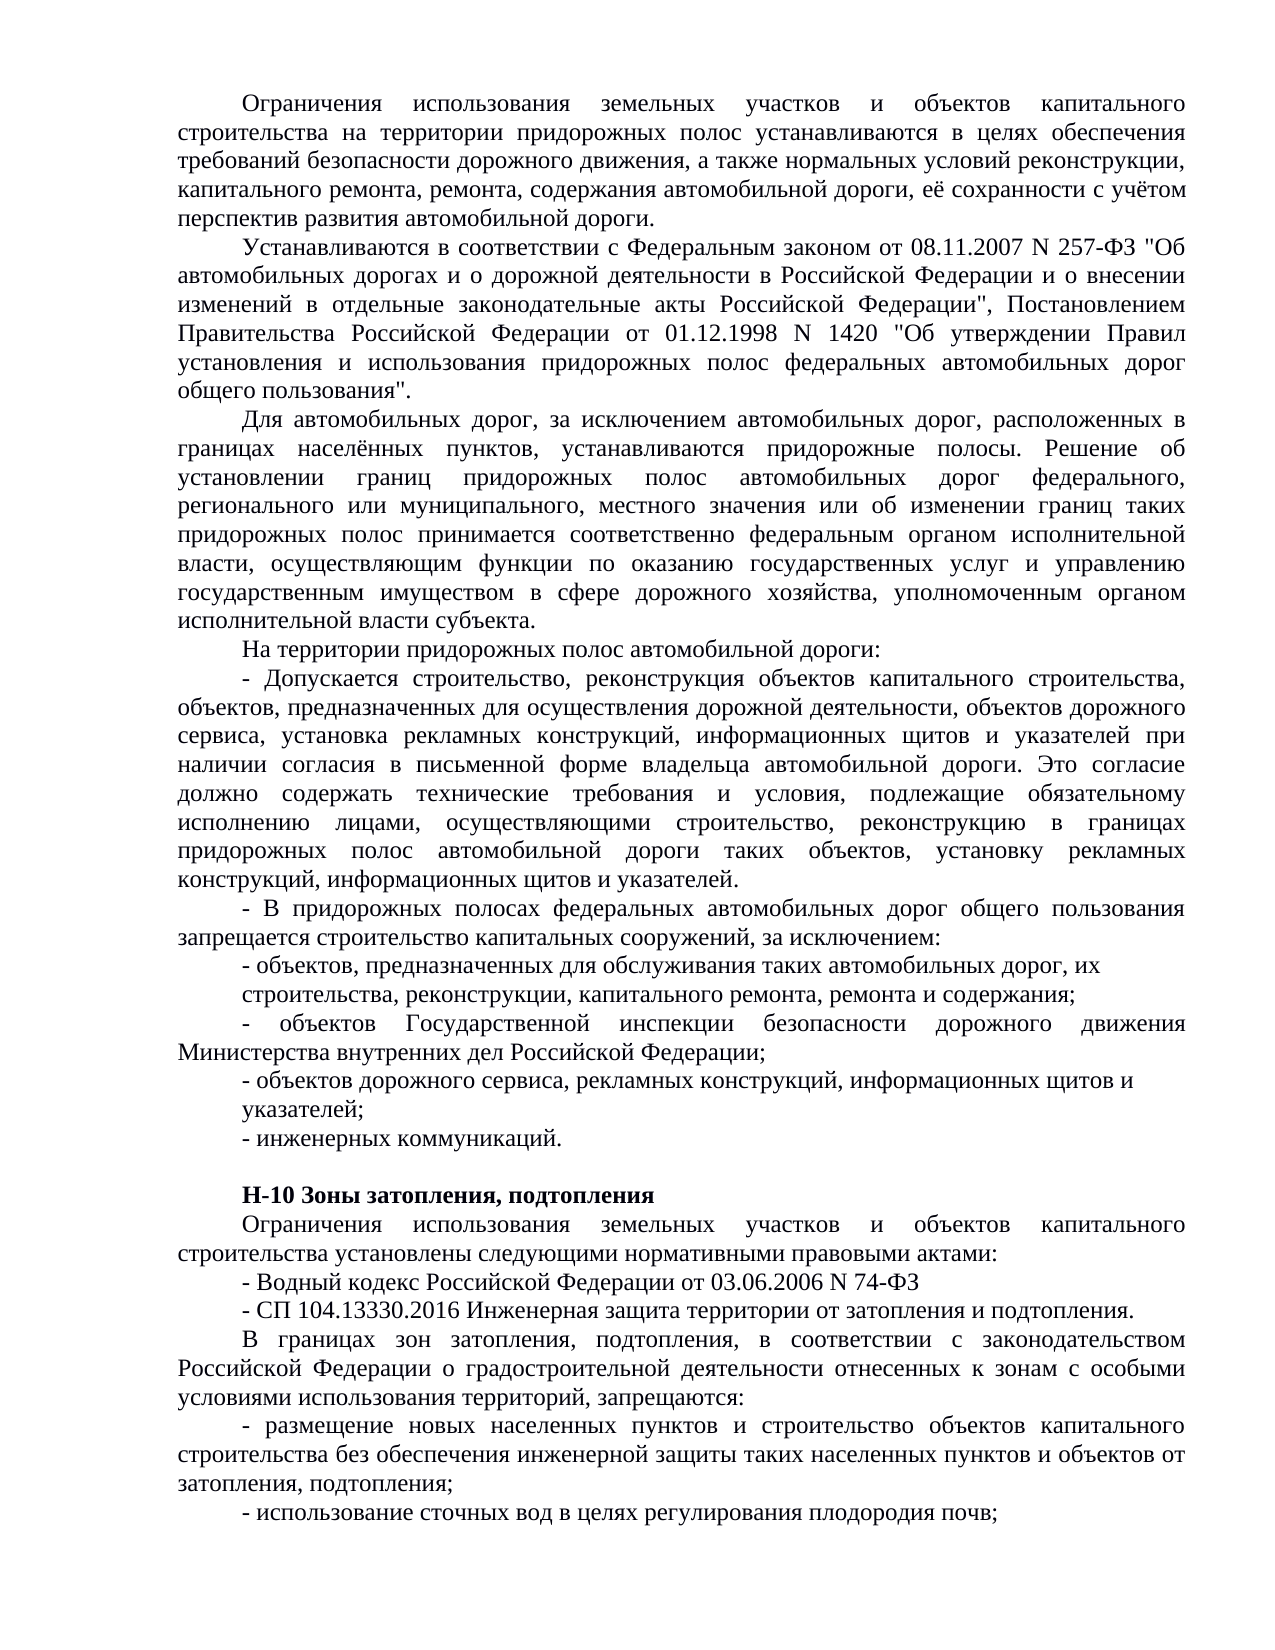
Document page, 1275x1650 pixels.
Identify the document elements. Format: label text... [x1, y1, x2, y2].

text Для автомобильных дорог, за исключением автомобильных дорог, расположенных в границах населённых пунктов, устанавливаются придорожные полосы. Решение об установлении границ придорожных полос автомобильных дорог федерального, регионального или муниципального, местного значения или об изменении границ таких придорожных полос принимается соответственно федеральным органом исполнительной власти, осуществляющим функции по оказанию государственных услуг и управлению государственным имуществом в сфере дорожного хозяйства, уполномоченным органом исполнительной власти субъекта. [177, 404, 1186, 634]
text - использование сточных вод в целях регулирования плодородия почв; [177, 1497, 1186, 1526]
text - Водный кодекс Российской Федерации от 03.06.2006 N 74-ФЗ [177, 1267, 1186, 1296]
text Ограничения использования земельных участков и объектов капитального строительства установлены следующими нормативными правовыми актами: [177, 1209, 1186, 1267]
text - размещение новых населенных пунктов и строительство объектов капитального строительства без обеспечения инженерной защиты таких населенных пунктов и объектов от затопления, подтопления; [177, 1411, 1186, 1497]
text - объектов Государственной инспекции безопасности дорожного движения Министерства внутренних дел Российской Федерации; [177, 1008, 1186, 1066]
text Н-10 Зоны затопления, подтопления [177, 1181, 1186, 1209]
text В границах зон затопления, подтопления, в соответствии с законодательством Российской Федерации о градостроительной деятельности отнесенных к зонам с особыми условиями использования территорий, запрещаются: [177, 1324, 1186, 1411]
text - В придорожных полосах федеральных автомобильных дорог общего пользования запрещается строительство капитальных сооружений, за исключением: [177, 893, 1186, 951]
text - Допускается строительство, реконструкция объектов капитального строительства, объектов, предназначенных для осуществления дорожной деятельности, объектов дорожного сервиса, установка рекламных конструкций, информационных щитов и указателей при наличии согласия в письменной форме владельца автомобильной дороги. Это согласие должно содержать технические требования и условия, подлежащие обязательному исполнению лицами, осуществляющими строительство, реконструкцию в границах придорожных полос автомобильной дороги таких объектов, установку рекламных конструкций, информационных щитов и указателей. [177, 663, 1186, 893]
text Устанавливаются в соответствии с Федеральным законом от 08.11.2007 N 257-ФЗ "Об автомобильных дорогах и о дорожной деятельности в Российской Федерации и о внесении изменений в отдельные законодательные акты Российской Федерации", Постановлением Правительства Российской Федерации от 01.12.1998 N 1420 "Об утверждении Правил установления и использования придорожных полос федеральных автомобильных дорог общего пользования". [177, 232, 1186, 404]
text - объектов дорожного сервиса, рекламных конструкций, информационных щитов и [177, 1066, 1186, 1094]
text - объектов, предназначенных для обслуживания таких автомобильных дорог, их [177, 951, 1186, 979]
text На территории придорожных полос автомобильной дороги: [177, 634, 1186, 663]
text - СП 104.13330.2016 Инженерная защита территории от затопления и подтопления. [177, 1296, 1186, 1324]
text - инженерных коммуникаций. [177, 1123, 1186, 1152]
text Ограничения использования земельных участков и объектов капитального строительства на территории придорожных полос устанавливаются в целях обеспечения требований безопасности дорожного движения, а также нормальных условий реконструкции, капитального ремонта, ремонта, содержания автомобильной дороги, её сохранности с учётом перспектив развития автомобильной дороги. [177, 88, 1186, 232]
text строительства, реконструкции, капитального ремонта, ремонта и содержания; [177, 979, 1186, 1008]
text указателей; [177, 1094, 1186, 1123]
